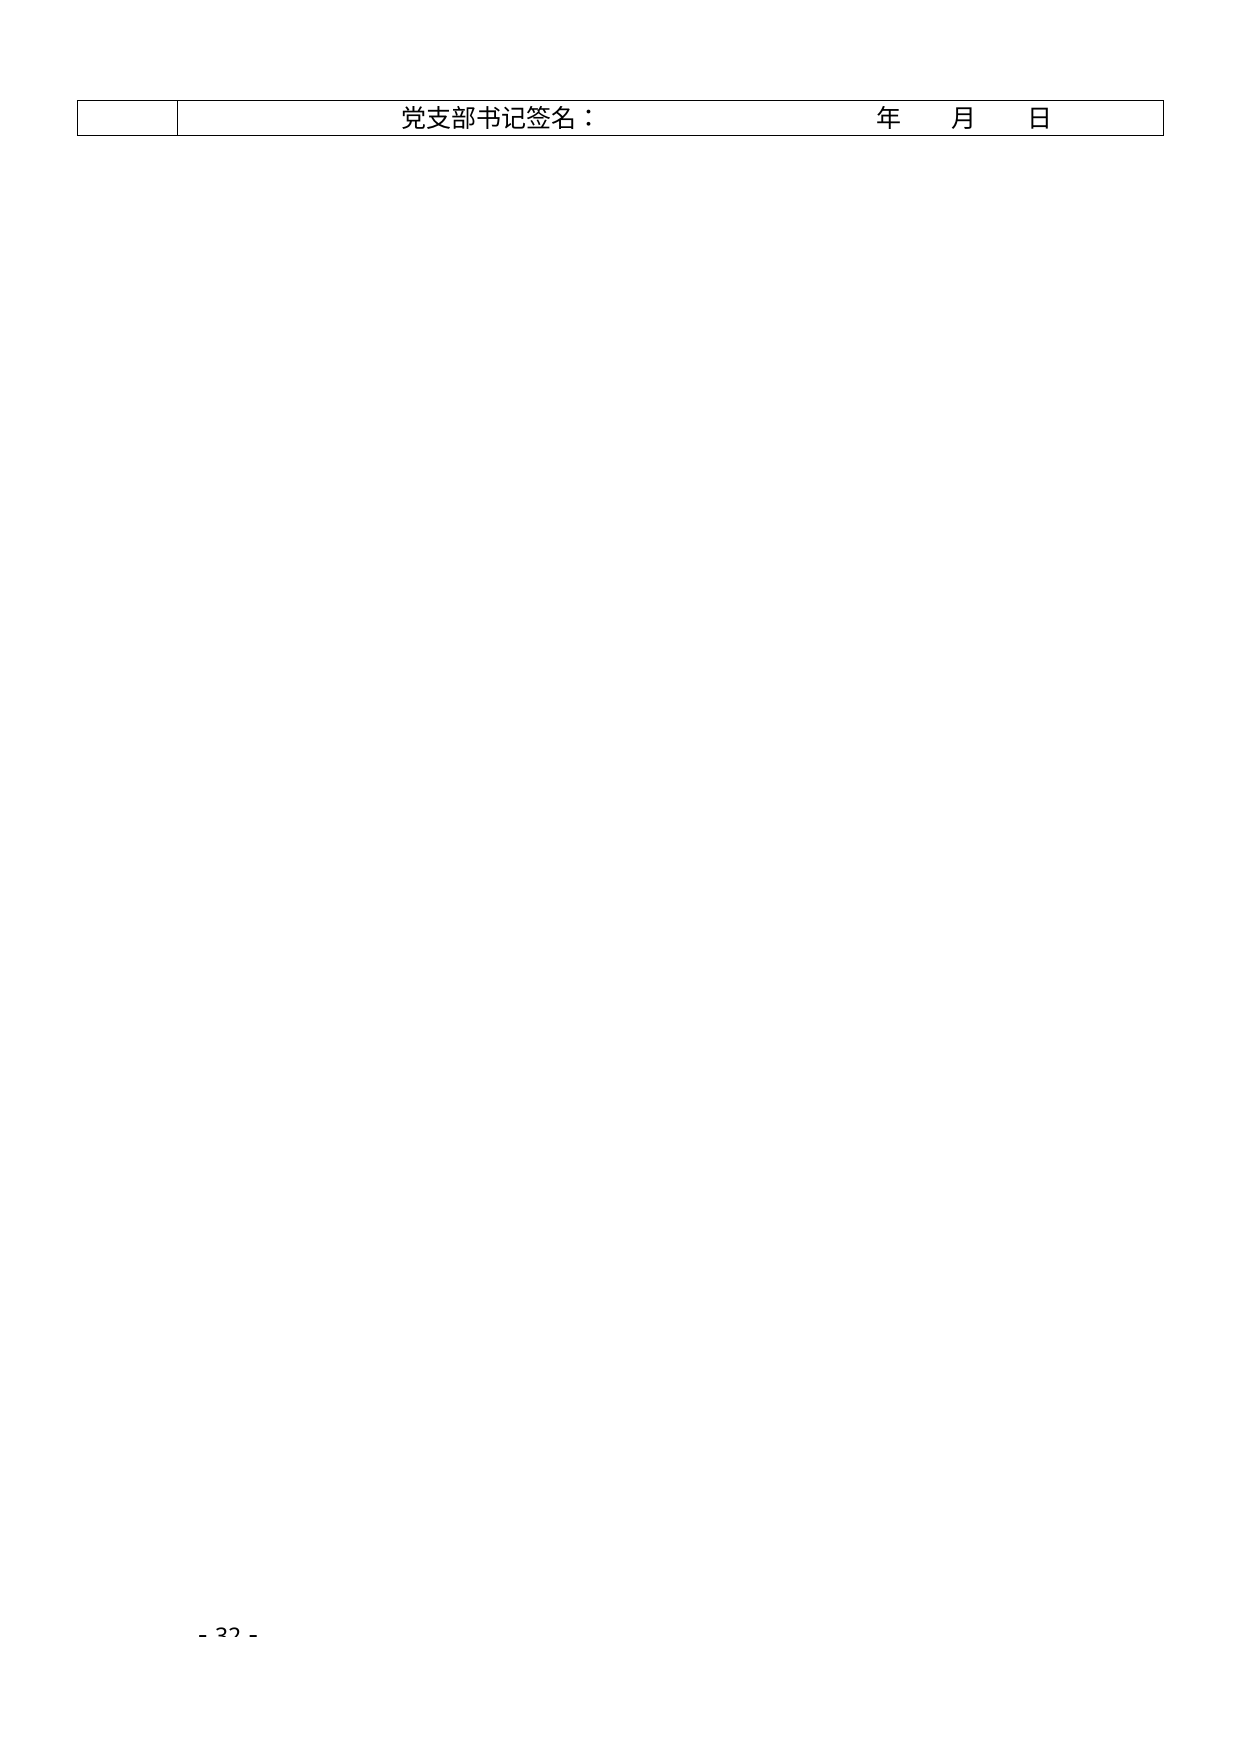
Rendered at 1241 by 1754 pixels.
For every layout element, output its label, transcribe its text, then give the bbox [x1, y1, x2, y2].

table_cell [178, 101, 261, 135]
table_cell 年 [749, 101, 930, 135]
table_cell 党支部半年考察意见 [78, 101, 177, 135]
table_cell 党支部书记签名： [261, 101, 749, 135]
table_cell 日 [1006, 101, 1163, 135]
table_cell 月 [930, 101, 1006, 135]
